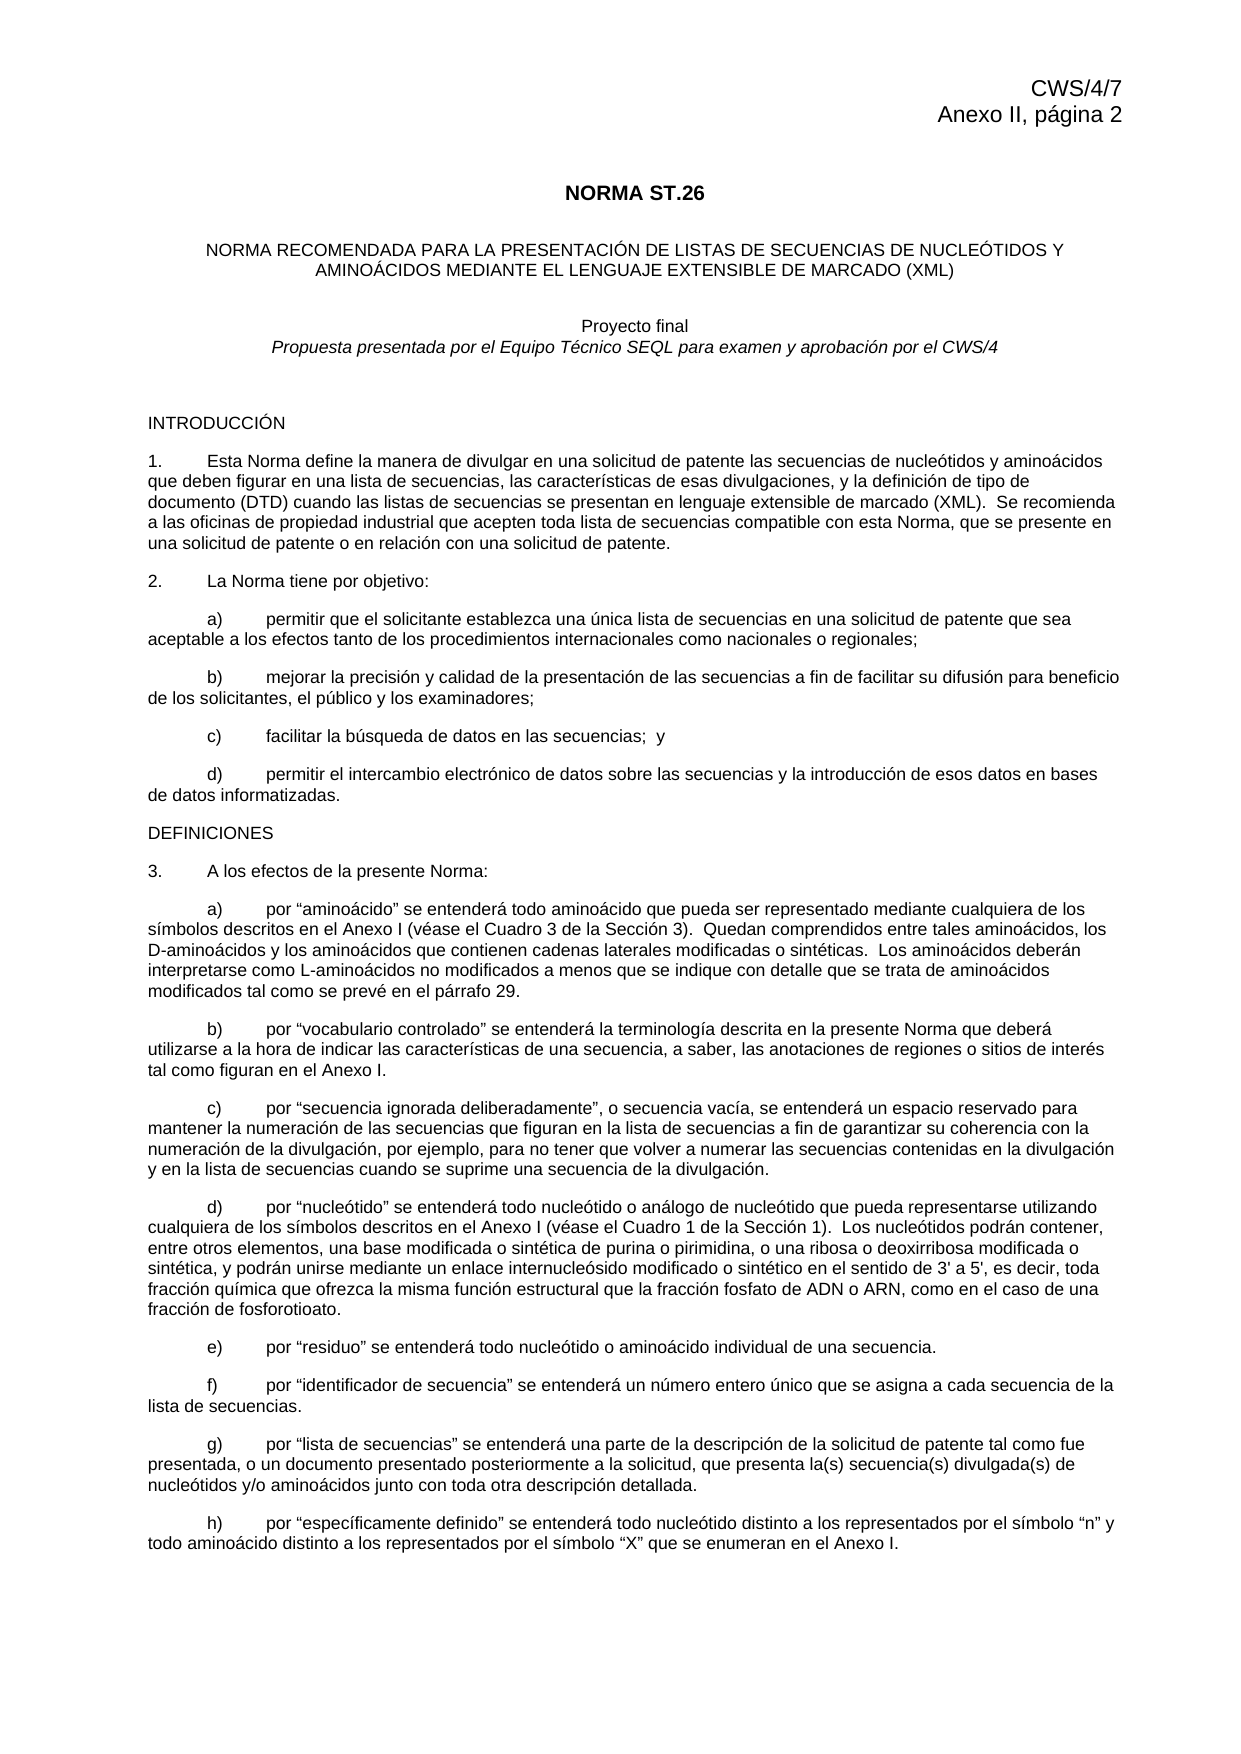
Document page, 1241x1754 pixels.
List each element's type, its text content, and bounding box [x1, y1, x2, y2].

list por “nucleótido” se entenderá todo nucleótido o análogo de nucleótido que pueda representarse utilizando cualquiera de los símbolos descritos en el Anexo I (véase el Cuadro 1 de la Sección 1). Los nucleótidos podrán contener, entre otros elementos, una base modificada o sintética de purina o pirimidina, o una ribosa o deoxirribosa modificada o sintética, y podrán unirse mediante un enlace internucleósido modificado o sintético en el sentido de 3' a 5', es decir, toda fracción química que ofrezca la misma función estructural que la fracción fosfato de ADN o ARN, como en el caso de una fracción de fosforotioato. [148, 1197, 1122, 1319]
list por “secuencia ignorada deliberadamente”, o secuencia vacía, se entenderá un espacio reservado para mantener la numeración de las secuencias que figuran en la lista de secuencias a fin de garantizar su coherencia con la numeración de la divulgación, por ejemplo, para no tener que volver a numerar las secuencias contenidas en la divulgación y en la lista de secuencias cuando se suprime una secuencia de la divulgación. [148, 1097, 1122, 1179]
title NORMA RECOMENDADA PARA LA PRESENTACIÓN DE LISTAS DE SECUENCIAS DE NUCLEÓTIDOS Y AMINOÁCIDOS MEDIANTE EL LENGUAJE EXTENSIBLE DE MARCAdO (XML) [148, 240, 1122, 281]
list por “vocabulario controlado” se entenderá la terminología descrita en la presente Norma que deberá utilizarse a la hora de indicar las características de una secuencia, a saber, las anotaciones de regiones o sitios de interés tal como figuran en el Anexo I. [148, 1018, 1122, 1080]
list por “específicamente definido” se entenderá todo nucleótido distinto a los representados por el símbolo “n” y todo aminoácido distinto a los representados por el símbolo “X” que se enumeran en el Anexo I. [148, 1513, 1122, 1553]
list por “lista de secuencias” se entenderá una parte de la descripción de la solicitud de patente tal como fue presentada, o un documento presentado posteriormente a la solicitud, que presenta la(s) secuencia(s) divulgada(s) de nucleótidos y/o aminoácidos junto con toda otra descripción detallada. [148, 1434, 1122, 1495]
subtitle INTRODUCCIÓN [148, 413, 1122, 433]
list permitir el intercambio electrónico de datos sobre las secuencias y la introducción de esos datos en bases de datos informatizadas. [148, 764, 1122, 805]
list facilitar la búsqueda de datos en las secuencias; y [148, 726, 1122, 746]
list por “residuo” se entenderá todo nucleótido o aminoácido individual de una secuencia. [148, 1337, 1122, 1357]
list permitir que el solicitante establezca una única lista de secuencias en una solicitud de patente que sea aceptable a los efectos tanto de los procedimientos internacionales como nacionales o regionales; [148, 609, 1122, 649]
list mejorar la precisión y calidad de la presentación de las secuencias a fin de facilitar su difusión para beneficio de los solicitantes, el público y los examinadores; [148, 667, 1122, 708]
subtitle DEFINICIONES [148, 822, 1122, 843]
list A los efectos de la presente Norma: [148, 861, 1122, 881]
list por “identificador de secuencia” se entenderá un número entero único que se asigna a cada secuencia de la lista de secuencias. [148, 1375, 1122, 1416]
title NORMA ST.26 [148, 180, 1122, 204]
list por “aminoácido” se entenderá todo aminoácido que pueda ser representado mediante cualquiera de los símbolos descritos en el Anexo I (véase el Cuadro 3 de la Sección 3). Quedan comprendidos entre tales aminoácidos, los D-aminoácidos y los aminoácidos que contienen cadenas laterales modificadas o sintéticas. Los aminoácidos deberán interpretarse como L-aminoácidos no modificados a menos que se indique con detalle que se trata de aminoácidos modificados tal como se prevé en el párrafo 29. [148, 899, 1122, 1001]
list La Norma tiene por objetivo: [148, 571, 1122, 591]
text Proyecto final [148, 316, 1122, 336]
list Esta Norma define la manera de divulgar en una solicitud de patente las secuencias de nucleótidos y aminoácidos que deben figurar en una lista de secuencias, las características de esas divulgaciones, y la definición de tipo de documento (DTD) cuando las listas de secuencias se presentan en lenguaje extensible de marcado (XML). Se recomienda a las oficinas de propiedad industrial que acepten toda lista de secuencias compatible con esta Norma, que se presente en una solicitud de patente o en relación con una solicitud de patente. [148, 451, 1122, 553]
text Propuesta presentada por el Equipo Técnico SEQL para examen y aprobación por el CWS/4 [148, 336, 1122, 357]
